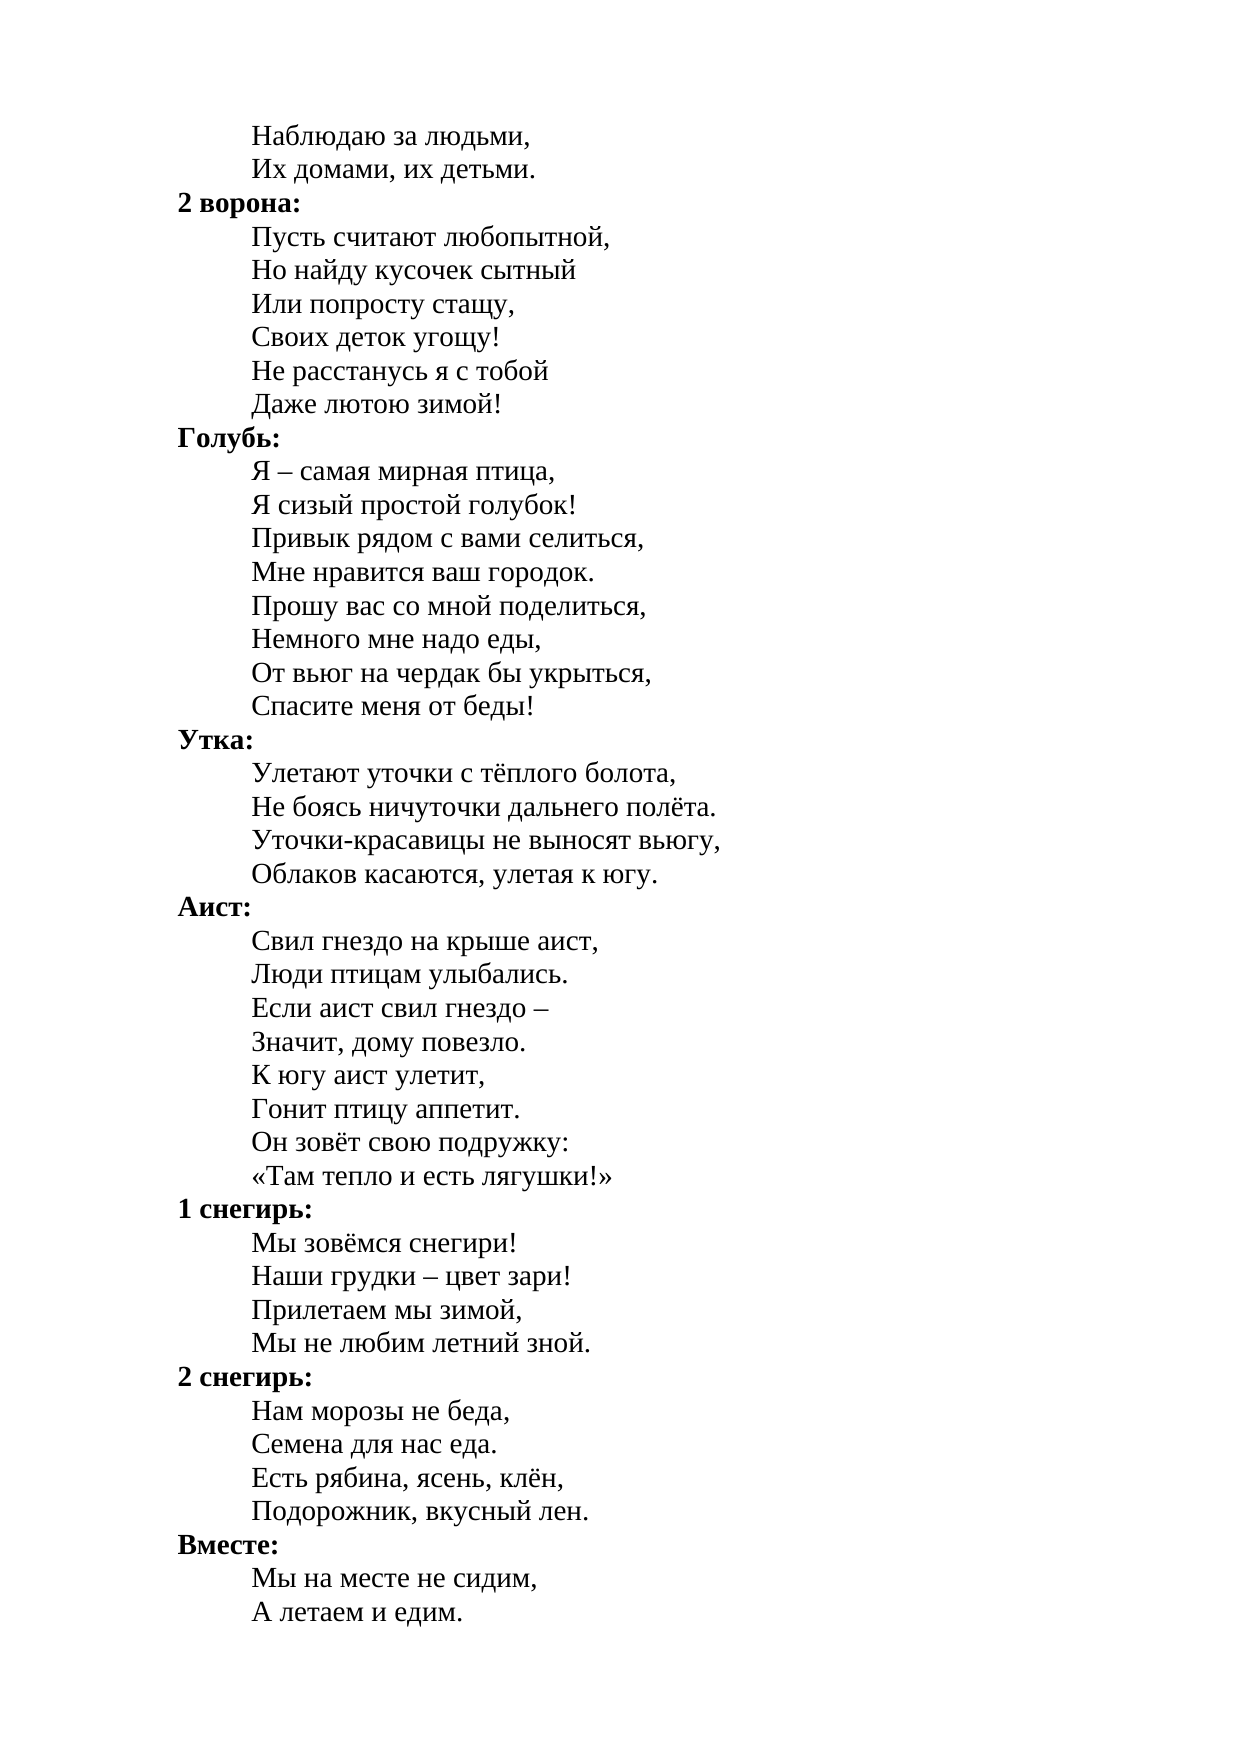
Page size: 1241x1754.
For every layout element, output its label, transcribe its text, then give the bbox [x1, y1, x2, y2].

text Свил гнездо на крыше аист, [177, 923, 1152, 957]
text Улетают уточки с тёплого болота, [177, 755, 1152, 789]
text Мы зовёмся снегири! [177, 1225, 1152, 1258]
text Или попросту стащу, [177, 286, 1152, 319]
text Я сизый простой голубок! [177, 487, 1152, 521]
text Наши грудки – цвет зари! [177, 1258, 1152, 1292]
text Не боясь ничуточки дальнего полёта. [177, 789, 1152, 822]
text Мне нравится ваш городок. [177, 554, 1152, 588]
text Значит, дому повезло. [177, 1024, 1152, 1057]
text Семена для нас еда. [177, 1426, 1152, 1460]
text Мы на месте не сидим, [177, 1560, 1152, 1594]
text Пусть считают любопытной, [177, 219, 1152, 252]
text Он зовёт свою подружку: [177, 1124, 1152, 1158]
text Гонит птицу аппетит. [177, 1091, 1152, 1124]
text Облаков касаются, улетая к югу. [177, 856, 1152, 889]
text Прилетаем мы зимой, [177, 1292, 1152, 1326]
text От вьюг на чердак бы укрыться, [177, 655, 1152, 688]
text Подорожник, вкусный лен. [177, 1493, 1152, 1527]
text Прошу вас со мной поделиться, [177, 588, 1152, 621]
text Не расстанусь я с тобой [177, 353, 1152, 386]
text Но найду кусочек сытный [177, 252, 1152, 286]
text Утка: [177, 722, 1152, 755]
text Их домами, их детьми. [177, 152, 1152, 185]
text 1 снегирь: [177, 1191, 1152, 1225]
text Наблюдаю за людьми, [177, 118, 1152, 152]
text 2 ворона: [177, 185, 1152, 219]
text 2 снегирь: [177, 1359, 1152, 1393]
text Я – самая мирная птица, [177, 453, 1152, 487]
text Привык рядом с вами селиться, [177, 521, 1152, 554]
text Есть рябина, ясень, клён, [177, 1460, 1152, 1493]
text Уточки-красавицы не выносят вьюгу, [177, 822, 1152, 856]
text Нам морозы не беда, [177, 1393, 1152, 1426]
text Немного мне надо еды, [177, 621, 1152, 655]
text А летаем и едим. [177, 1594, 1152, 1627]
text Мы не любим летний зной. [177, 1326, 1152, 1359]
text К югу аист улетит, [177, 1057, 1152, 1091]
text Спасите меня от беды! [177, 688, 1152, 722]
text Своих деток угощу! [177, 319, 1152, 353]
text Голубь: [177, 420, 1152, 453]
text Вместе: [177, 1527, 1152, 1560]
text «Там тепло и есть лягушки!» [177, 1158, 1152, 1191]
text Если аист свил гнездо – [177, 990, 1152, 1024]
text Люди птицам улыбались. [177, 957, 1152, 990]
text Даже лютою зимой! [177, 386, 1152, 420]
text Аист: [177, 889, 1152, 923]
